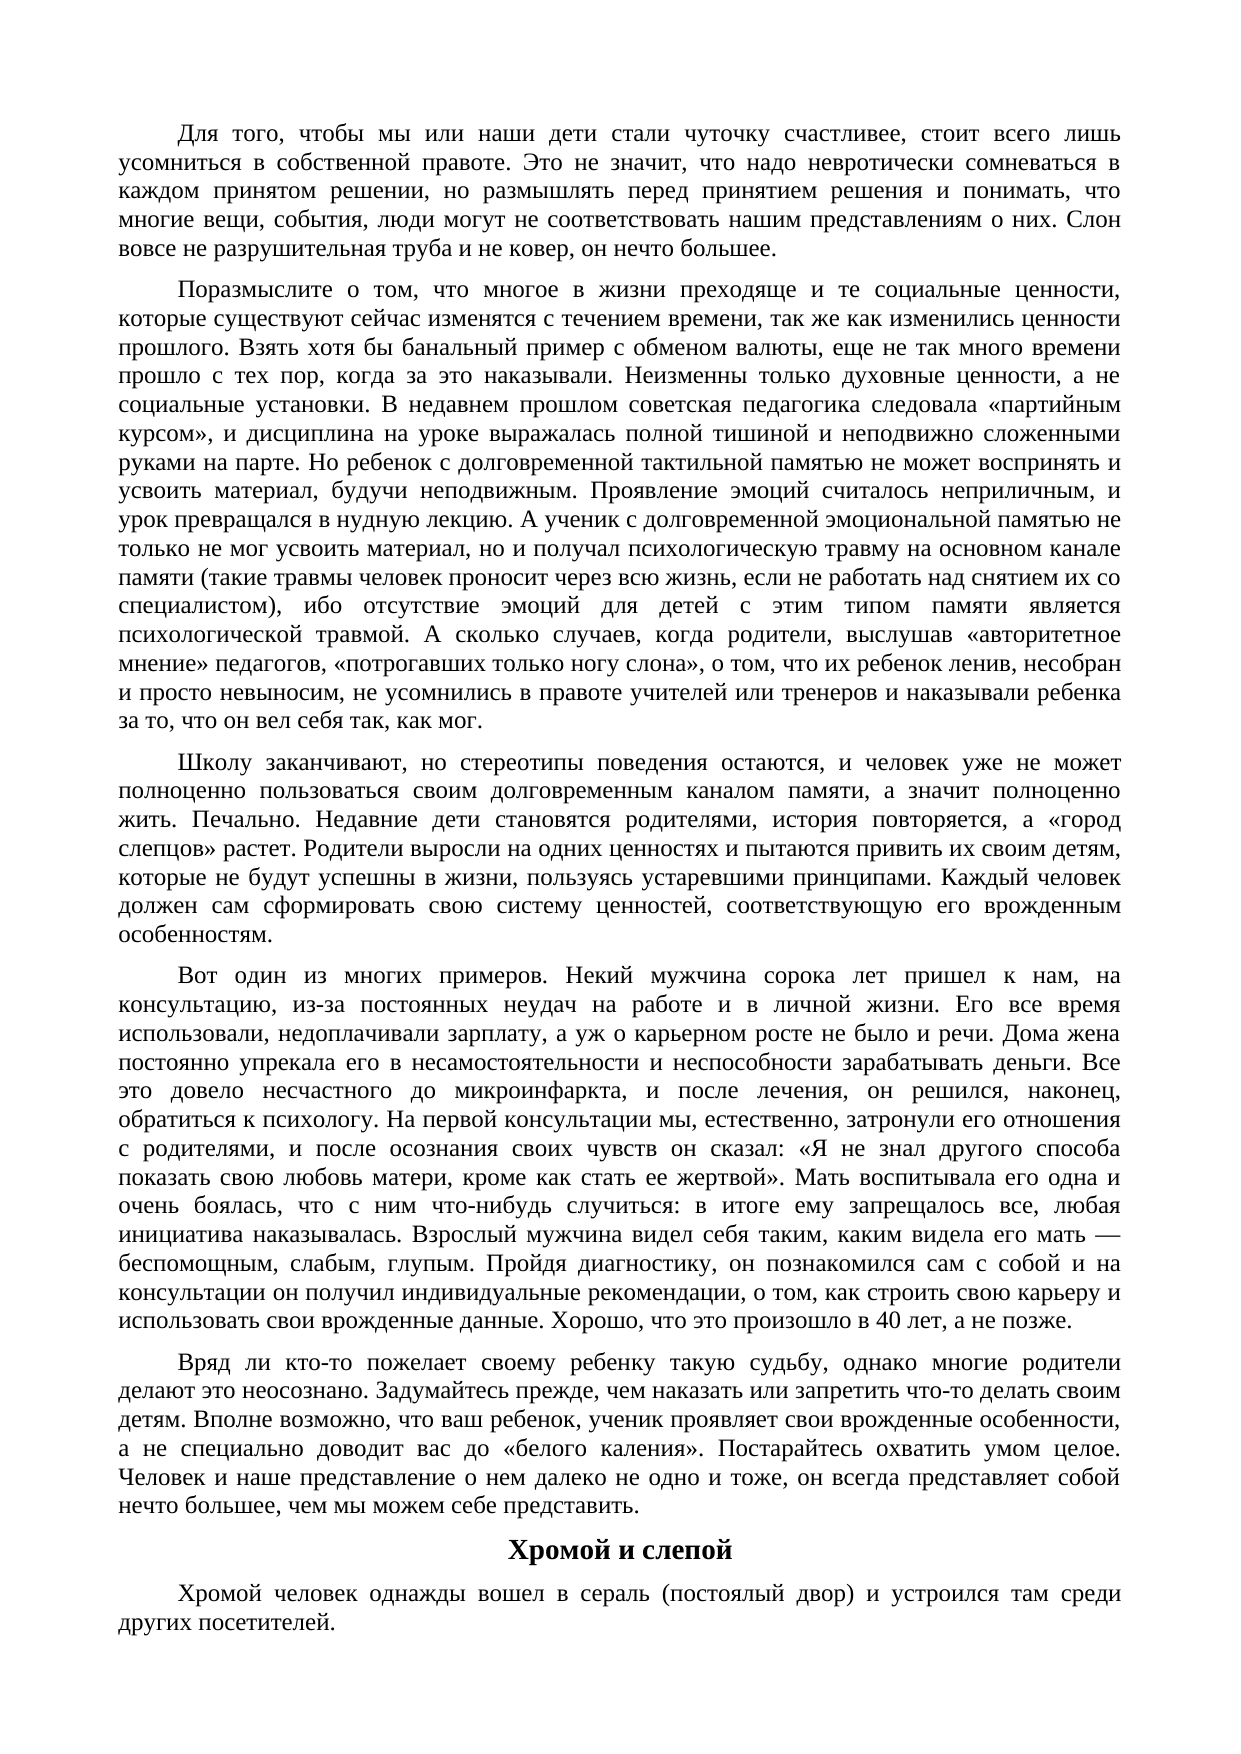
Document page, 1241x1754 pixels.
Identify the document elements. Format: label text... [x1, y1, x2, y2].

text Хромой и слепой [118, 1532, 1122, 1565]
text Поразмыслите о том, что многое в жизни преходяще и те социальные ценности, которые существуют сейчас изменятся с течением времени, так же как изменились ценности прошлого. Взять хотя бы банальный пример с обменом валюты, еще не так много времени прошло с тех пор, когда за это наказывали. Неизменны только духовные ценности, а не социальные установки. В недавнем прошлом советская педагогика следовала «партийным курсом», и дисциплина на уроке выражалась полной тишиной и неподвижно сложенными руками на парте. Но ребенок с долговременной тактильной памятью не может воспринять и усвоить материал, будучи неподвижным. Проявление эмоций считалось неприличным, и урок превращался в нудную лекцию. А ученик с долговременной эмоциональной памятью не только не мог усвоить материал, но и получал психологическую травму на основном канале памяти (такие травмы человек проносит через всю жизнь, если не работать над снятием их со специалистом), ибо отсутствие эмоций для детей с этим типом памяти является психологической травмой. А сколько случаев, когда родители, выслушав «авторитетное мнение» педагогов, «потрогавших только ногу слона», о том, что их ребенок ленив, несобран и просто невыносим, не усомнились в правоте учителей или тренеров и наказывали ребенка за то, что он вел себя так, как мог. [118, 274, 1122, 734]
text Хромой человек однажды вошел в сераль (постоялый двор) и устроился там среди других посетителей. [118, 1578, 1122, 1635]
text Школу заканчивают, но стереотипы поведения остаются, и человек уже не может полноценно пользоваться своим долговременным каналом памяти, а значит полноценно жить. Печально. Недавние дети становятся родителями, история повторяется, а «город слепцов» растет. Родители выросли на одних ценностях и пытаются привить их своим детям, которые не будут успешны в жизни, пользуясь устаревшими принципами. Каждый человек должен сам сформировать свою систему ценностей, соответствующую его врожденным особенностям. [118, 747, 1122, 948]
text Для того, чтобы мы или наши дети стали чуточку счастливее, стоит всего лишь усомниться в собственной правоте. Это не значит, что надо невротически сомневаться в каждом принятом решении, но размышлять перед принятием решения и понимать, что многие вещи, события, люди могут не соответствовать нашим представлениям о них. Слон вовсе не разрушительная труба и не ковер, он нечто большее. [118, 118, 1122, 262]
text Вот один из многих примеров. Некий мужчина сорока лет пришел к нам, на консультацию, из-за постоянных неудач на работе и в личной жизни. Его все время использовали, недоплачивали зарплату, а уж о карьерном росте не было и речи. Дома жена постоянно упрекала его в несамостоятельности и неспособности зарабатывать деньги. Все это довело несчастного до микроинфаркта, и после лечения, он решился, наконец, обратиться к психологу. На первой консультации мы, естественно, затронули его отношения с родителями, и после осознания своих чувств он сказал: «Я не знал другого способа показать свою любовь матери, кроме как стать ее жертвой». Мать воспитывала его одна и очень боялась, что с ним что-нибудь случиться: в итоге ему запрещалось все, любая инициатива наказывалась. Взрослый мужчина видел себя таким, каким видела его мать — беспомощным, слабым, глупым. Пройдя диагностику, он познакомился сам с собой и на консультации он получил индивидуальные рекомендации, о том, как строить свою карьеру и использовать свои врожденные данные. Хорошо, что это произошло в 40 лет, а не позже. [118, 961, 1122, 1334]
text Вряд ли кто-то пожелает своему ребенку такую судьбу, однако многие родители делают это неосознано. Задумайтесь прежде, чем наказать или запретить что-то делать своим детям. Вполне возможно, что ваш ребенок, ученик проявляет свои врожденные особенности, а не специально доводит вас до «белого каления». Постарайтесь охватить умом целое. Человек и наше представление о нем далеко не одно и тоже, он всегда представляет собой нечто большее, чем мы можем себе представить. [118, 1347, 1122, 1519]
